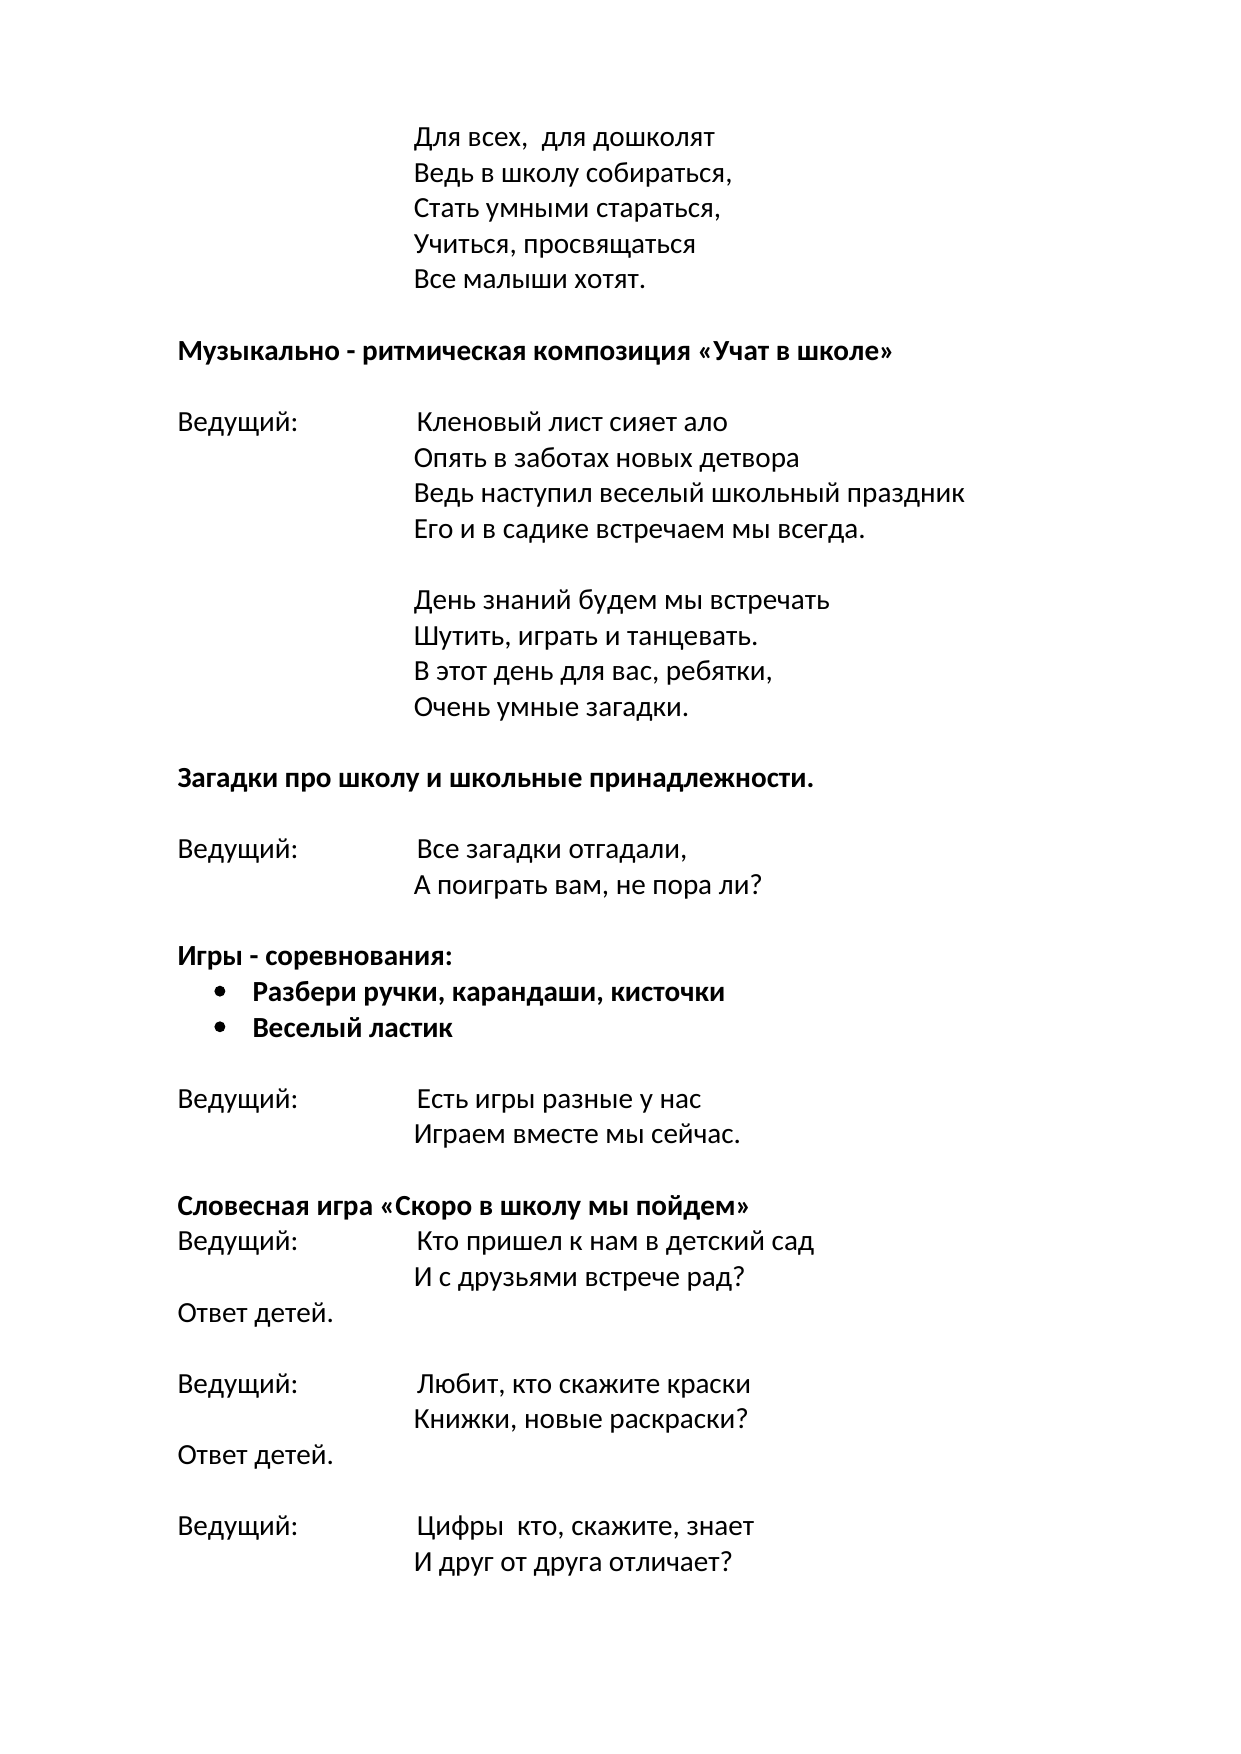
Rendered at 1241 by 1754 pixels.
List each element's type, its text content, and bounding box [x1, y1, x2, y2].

text Ведь наступил веселый школьный праздник [177, 474, 1152, 510]
text Ведущий: Кто пришел к нам в детский сад [177, 1222, 1152, 1258]
text Ведущий: Кленовый лист сияет ало [177, 403, 1152, 439]
text Ответ детей. [177, 1294, 1152, 1329]
list Веселый ластик [215, 1009, 1152, 1044]
text Ведь в школу собираться, [177, 154, 1152, 189]
text Опять в заботах новых детвора [177, 439, 1152, 474]
text И друг от друга отличает? [177, 1543, 1152, 1579]
text Учиться, просвящаться [177, 225, 1152, 261]
text В этот день для вас, ребятки, [177, 652, 1152, 688]
text Для всех, для дошколят [177, 118, 1152, 154]
text Шутить, играть и танцевать. [177, 617, 1152, 652]
list Разбери ручки, карандаши, кисточки [215, 973, 1152, 1009]
text Словесная игра «Скоро в школу мы пойдем» [177, 1187, 1152, 1222]
text Игры - соревнования: [177, 937, 1152, 973]
text День знаний будем мы встречать [177, 581, 1152, 617]
text А поиграть вам, не пора ли? [177, 866, 1152, 902]
text Его и в садике встречаем мы всегда. [177, 510, 1152, 546]
text Ведущий: Любит, кто скажите краски [177, 1365, 1152, 1401]
text Загадки про школу и школьные принадлежности. [177, 759, 1152, 795]
text Играем вместе мы сейчас. [177, 1116, 1152, 1151]
text Книжки, новые раскраски? [177, 1401, 1152, 1436]
text Ответ детей. [177, 1436, 1152, 1472]
text Ведущий: Есть игры разные у нас [177, 1080, 1152, 1116]
text Очень умные загадки. [177, 688, 1152, 724]
text Стать умными стараться, [177, 189, 1152, 225]
text Ведущий: Цифры кто, скажите, знает [177, 1507, 1152, 1543]
text Музыкально - ритмическая композиция «Учат в школе» [177, 332, 1152, 367]
text И с друзьями встрече рад? [177, 1258, 1152, 1294]
text Ведущий: Все загадки отгадали, [177, 831, 1152, 866]
text Все малыши хотят. [177, 261, 1152, 296]
